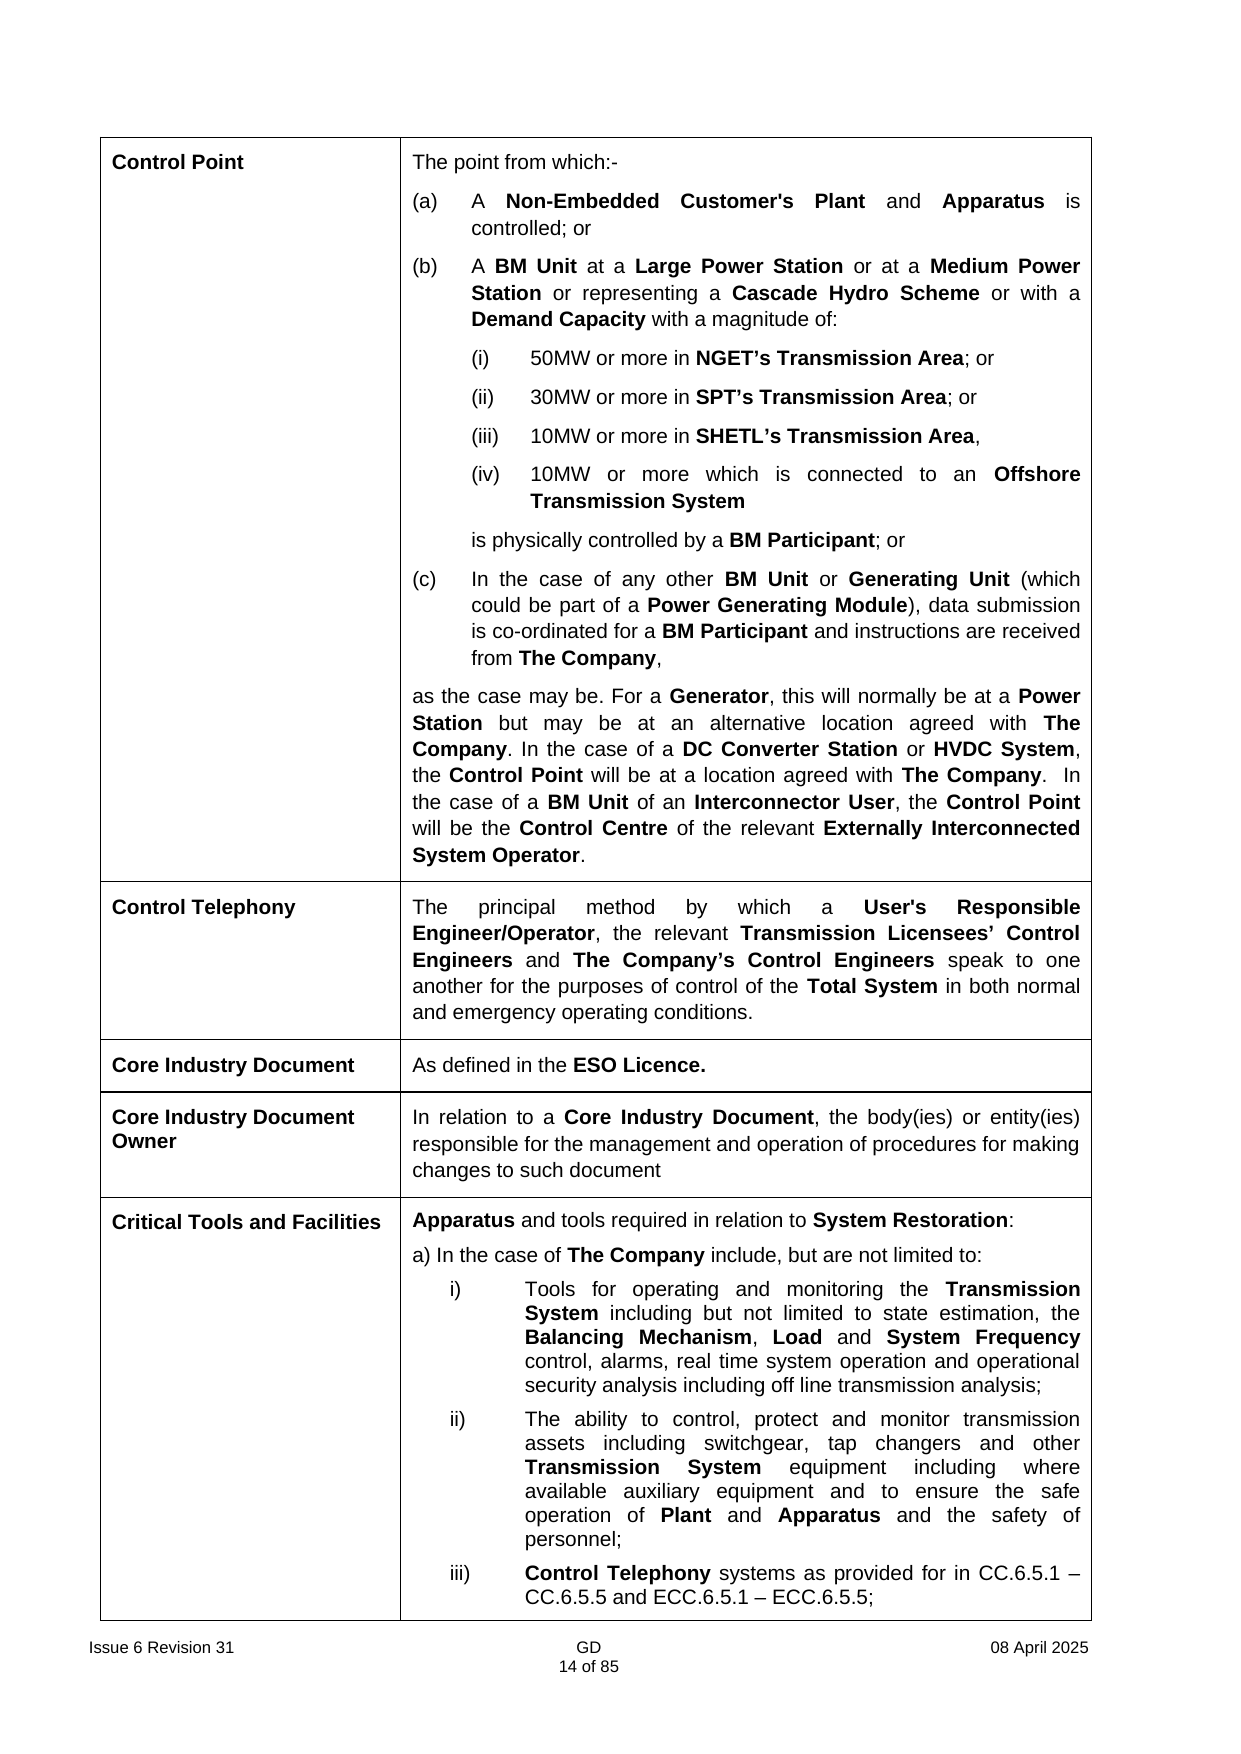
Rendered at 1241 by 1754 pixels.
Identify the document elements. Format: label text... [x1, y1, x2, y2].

table_cell Control Telephony [101, 882, 400, 1039]
table_cell Control Point [101, 138, 400, 881]
table_cell Critical Tools and Facilities [101, 1198, 400, 1619]
table_cell In relation to a Core Industry Document, the body(ies) or entity(ies) responsible for the management and operation of procedures for making changes to such document [401, 1093, 1091, 1197]
table_cell Core Industry Document [101, 1040, 400, 1091]
table_cell The principal method by which a User's Responsible Engineer/Operator, the relevant Transmission Licensees’ Control Engineers and The Company’s Control Engineers speak to one another for the purposes of control of the Total System in both normal and emergency operating conditions. [401, 882, 1091, 1039]
table_cell Core Industry Document Owner [101, 1093, 400, 1197]
table_cell As defined in the ESO Licence. [401, 1040, 1091, 1091]
table_cell The point from which:- (a) A Non-Embedded Customer's Plant and Apparatus is controlled; or (b) A BM Unit at a Large Power Station or at a Medium Power Station or representing a Cascade Hydro Scheme or with a Demand Capacity with a magnitude of: (i) 50MW or more in NGET’s Transmission Area; or (ii) 30MW or more in SPT’s Transmission Area; or (iii) 10MW or more in SHETL’s Transmission Area, (iv) 10MW or more which is connected to an Offshore Transmission System is physically controlled by a BM Participant; or (c) In the case of any other BM Unit or Generating Unit (which could be part of a Power Generating Module), data submission is co-ordinated for a BM Participant and instructions are received from The Company, as the case may be. For a Generator, this will normally be at a Power Station but may be at an alternative location agreed with The Company. In the case of a DC Converter Station or HVDC System, the Control Point will be at a location agreed with The Company. In the case of a BM Unit of an Interconnector User, the Control Point will be the Control Centre of the relevant Externally Interconnected System Operator. [401, 138, 1091, 881]
